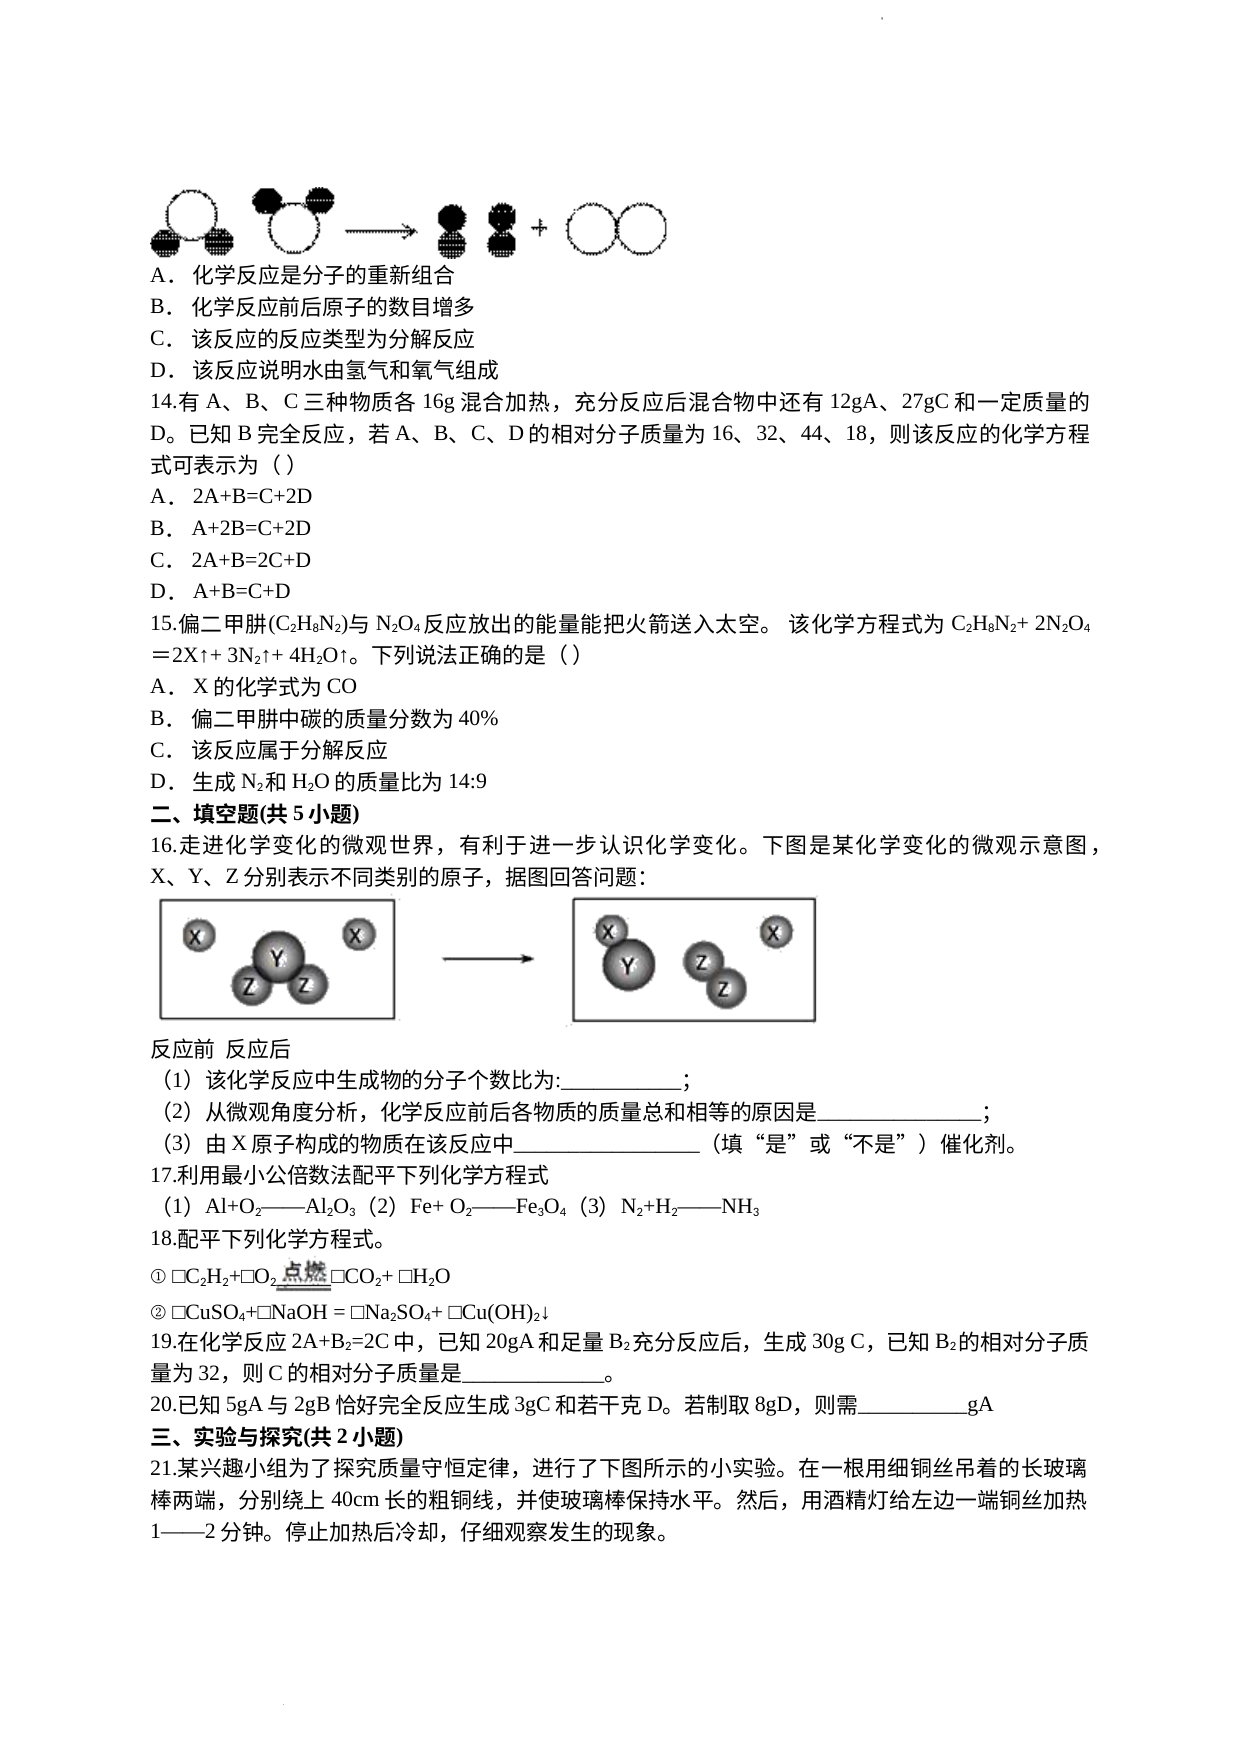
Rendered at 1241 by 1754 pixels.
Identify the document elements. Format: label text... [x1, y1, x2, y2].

text A． X的化学式为CO [150, 670, 1090, 702]
text C． 2A+B=2C+D [150, 543, 1090, 575]
text B． A+2B=C+2D [150, 512, 1090, 543]
text （1）该化学反应中生成物的分子个数比为:___________； [150, 1063, 1090, 1095]
text C． 该反应的反应类型为分解反应 [150, 322, 1090, 353]
text 16.走进化学变化的微观世界，有利于进一步认识化学变化。下图是某化学变化的微观示意图，X、Y、Z分别表示不同类别的原子，据图回答问题： [150, 828, 1090, 892]
text D． 生成N2和H2O的质量比为14:9 [150, 765, 1090, 797]
text A． 2A+B=C+2D [150, 480, 1090, 512]
text D． 该反应说明水由氢气和氧气组成 [150, 353, 1090, 385]
text （2）从微观角度分析，化学反应前后各物质的质量总和相等的原因是_______________； [150, 1095, 1090, 1127]
text 反应前 反应后 [150, 1032, 1090, 1063]
text C． 该反应属于分解反应 [150, 733, 1090, 765]
picture [276, 1253, 332, 1293]
picture [150, 187, 667, 259]
text 21.某兴趣小组为了探究质量守恒定律，进行了下图所示的小实验。在一根用细铜丝吊着的长玻璃棒两端，分别绕上40cm长的粗铜线，并使玻璃棒保持水平。然后，用酒精灯给左边一端铜丝加热1——2分钟。停止加热后冷却，仔细观察发生的现象。 [150, 1451, 1090, 1546]
text B． 化学反应前后原子的数目增多 [150, 290, 1090, 322]
text A． 化学反应是分子的重新组合 [150, 258, 1090, 290]
picture [150, 891, 826, 1032]
text （3）由X原子构成的物质在该反应中_________________（填“是”或“不是”）催化剂。 [150, 1127, 1090, 1158]
text 15.偏二甲肼(C2H8N2)与N2O4反应放出的能量能把火箭送入太空。 该化学方程式为C2H8N2+ 2N2O4＝2X↑+ 3N2↑+ 4H2O↑。下列说法正确的是（ ） [150, 607, 1090, 670]
text 14.有A、B、C三种物质各16g混合加热，充分反应后混合物中还有12gA、27gC和一定质量的D。已知B完全反应，若A、B、C、D的相对分子质量为16、32、44、18，则该反应的化学方程式可表示为（ ） [150, 385, 1090, 480]
text 三、实验与探究(共2小题) [150, 1420, 1090, 1451]
text 18.配平下列化学方程式。 [150, 1222, 1090, 1253]
text （1）Al+O2——Al2O3（2）Fe+ O2——Fe3O4（3）N2+H2——NH3 [150, 1190, 1090, 1222]
text ② □CuSO4+□NaOH = □Na2SO4+ □Cu(OH)2↓ [150, 1298, 1090, 1325]
text 17.利用最小公倍数法配平下列化学方程式 [150, 1158, 1090, 1190]
text D． A+B=C+D [150, 575, 1090, 607]
text 二、填空题(共5小题) [150, 797, 1090, 828]
text 20.已知5gA与2gB恰好完全反应生成3gC和若干克D。若制取8gD，则需__________gA [150, 1388, 1090, 1420]
text ① □C2H2+□O2□CO2+ □H2O [150, 1253, 1090, 1298]
text B． 偏二甲肼中碳的质量分数为40% [150, 702, 1090, 733]
text 19.在化学反应2A+B2=2C中，已知20gA和足量B2充分反应后，生成30g C，已知B2的相对分子质量为32，则C的相对分子质量是_____________。 [150, 1325, 1090, 1388]
